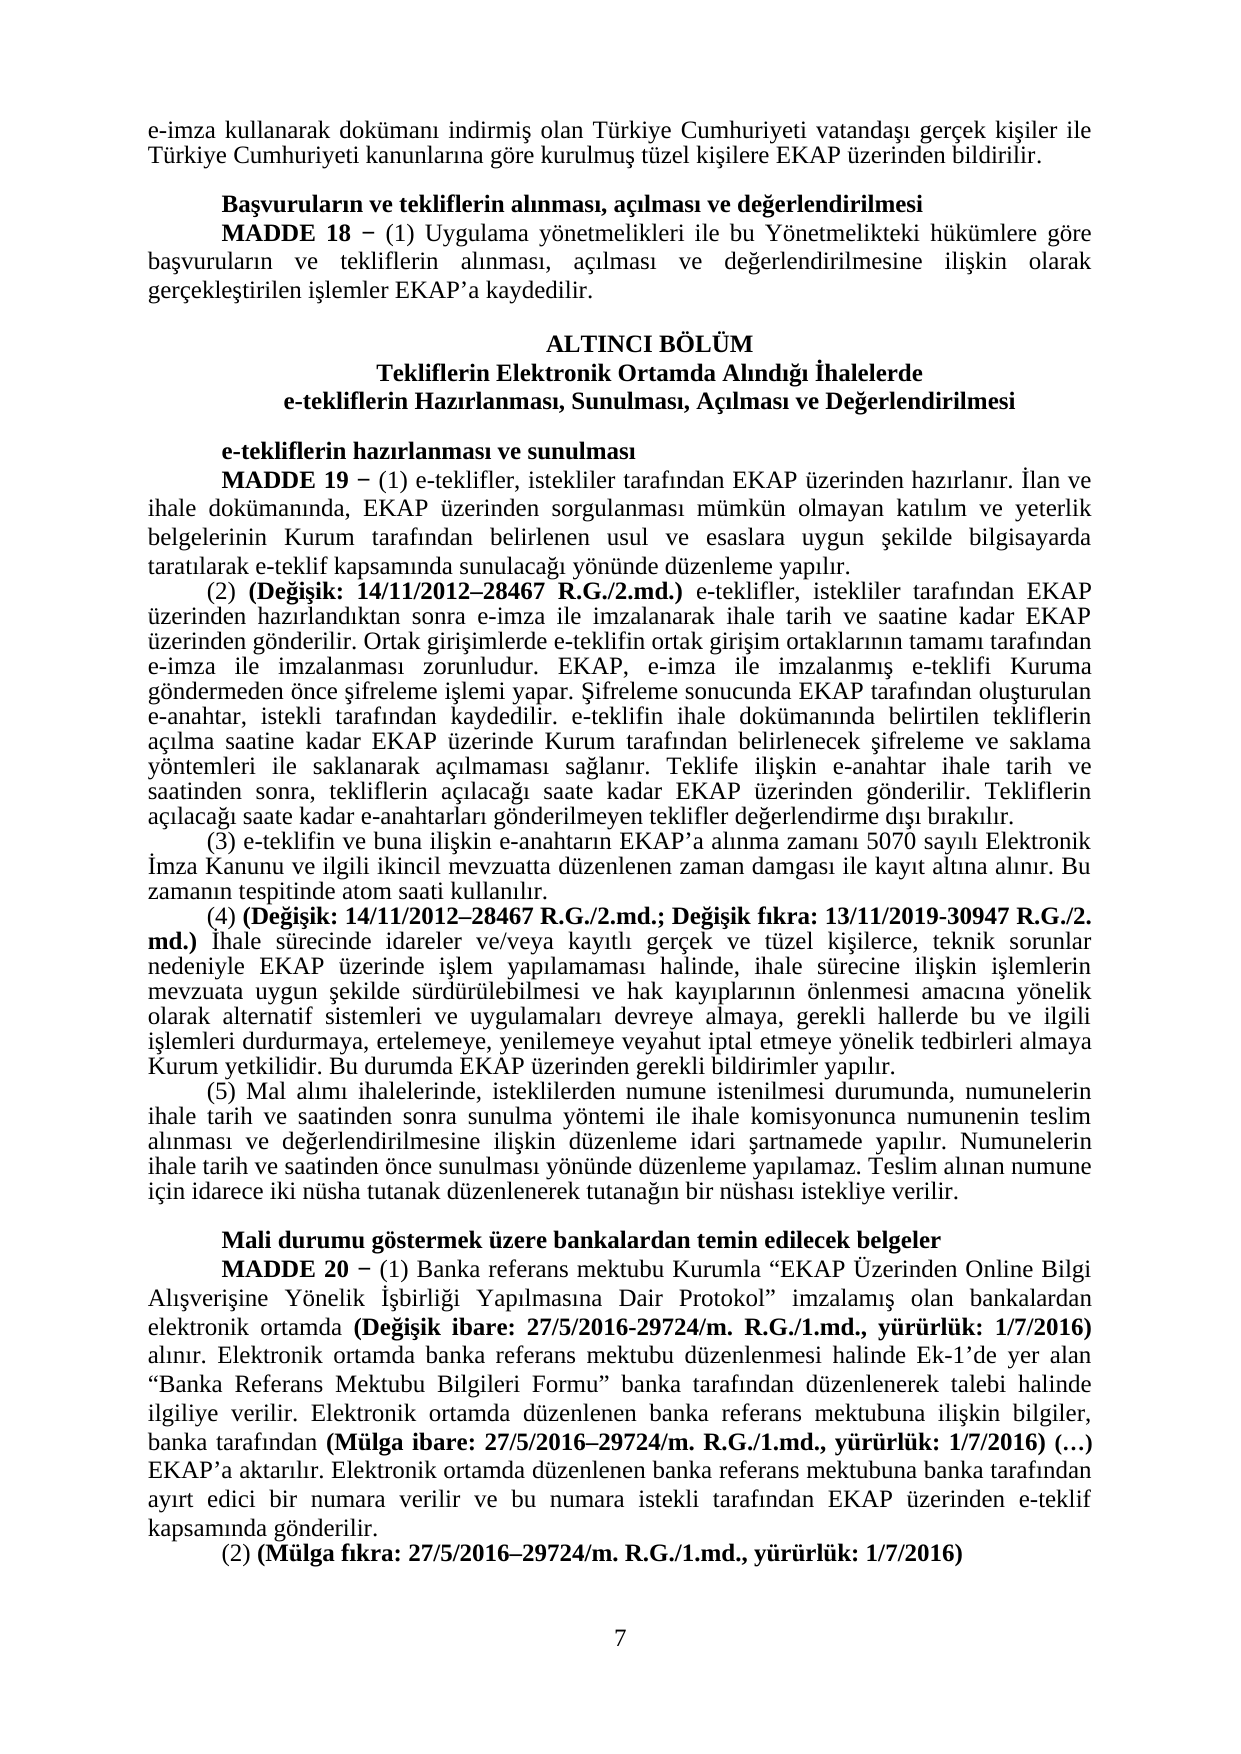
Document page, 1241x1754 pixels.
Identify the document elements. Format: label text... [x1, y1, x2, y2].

text (2) (Mülga fıkra: 27/5/2016–29724/m. R.G./1.md., yürürlük: 1/7/2016) [148, 1542, 1092, 1567]
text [148, 118, 1092, 168]
text MADDE 18 − (1) Uygulama yönetmelikleri ile bu Yönetmelikteki hükümlere göre başvuruların ve tekliflerin alınması, açılması ve değerlendirilmesine ilişkin olarak gerçekleştirilen işlemler EKAP’a kaydedilir. [148, 218, 1092, 304]
text (4) (Değişik: 14/11/2012–28467 R.G./2.md.; Değişik fıkra: 13/11/2019-30947 R.G./2. md.) İhale sürecinde idareler ve/veya kayıtlı gerçek ve tüzel kişilerce, teknik sorunlar nedeniyle EKAP üzerinde işlem yapılamaması halinde, ihale sürecine ilişkin işlemlerin mevzuata uygun şekilde sürdürülebilmesi ve hak kayıplarının önlenmesi amacına yönelik olarak alternatif sistemleri ve uygulamaları devreye almaya, gerekli hallerde bu ve ilgili işlemleri durdurmaya, ertelemeye, yenilemeye veyahut iptal etmeye yönelik tedbirleri almaya Kurum yetkilidir. Bu durumda EKAP üzerinden gerekli bildirimler yapılır. [148, 905, 1092, 1080]
text (2) (Değişik: 14/11/2012–28467 R.G./2.md.) e-teklifler, istekliler tarafından EKAP üzerinden hazırlandıktan sonra e-imza ile imzalanarak ihale tarih ve saatine kadar EKAP üzerinden gönderilir. Ortak girişimlerde e-teklifin ortak girişim ortaklarının tamamı tarafından e-imza ile imzalanması zorunludur. EKAP, e-imza ile imzalanmış e-teklifi Kuruma göndermeden önce şifreleme işlemi yapar. Şifreleme sonucunda EKAP tarafından oluşturulan e-anahtar, istekli tarafından kaydedilir. e-teklifin ihale dokümanında belirtilen tekliflerin açılma saatine kadar EKAP üzerinde Kurum tarafından belirlenecek şifreleme ve saklama yöntemleri ile saklanarak açılmaması sağlanır. Teklife ilişkin e-anahtar ihale tarih ve saatinden sonra, tekliflerin açılacağı saate kadar EKAP üzerinden gönderilir. Tekliflerin açılacağı saate kadar e-anahtarları gönderilmeyen teklifler değerlendirme dışı bırakılır. [148, 580, 1092, 830]
subtitle ALTINCI BÖLÜM [148, 329, 1092, 358]
subtitle Başvuruların ve tekliflerin alınması, açılması ve değerlendirilmesi [148, 189, 1092, 218]
text (3) e-teklifin ve buna ilişkin e-anahtarın EKAP’a alınma zamanı 5070 sayılı Elektronik İmza Kanunu ve ilgili ikincil mevzuatta düzenlenen zaman damgası ile kayıt altına alınır. Bu zamanın tespitinde atom saati kullanılır. [148, 830, 1092, 905]
subtitle Mali durumu göstermek üzere bankalardan temin edilecek belgeler [148, 1226, 1092, 1254]
text MADDE 19 − (1) e-teklifler, istekliler tarafından EKAP üzerinden hazırlanır. İlan ve ihale dokümanında, EKAP üzerinden sorgulanması mümkün olmayan katılım ve yeterlik belgelerinin Kurum tarafından belirlenen usul ve esaslara uygun şekilde bilgisayarda taratılarak e-teklif kapsamında sunulacağı yönünde düzenleme yapılır. [148, 465, 1092, 580]
text MADDE 20 − (1) Banka referans mektubu Kurumla “EKAP Üzerinden Online Bilgi Alışverişine Yönelik İşbirliği Yapılmasına Dair Protokol” imzalamış olan bankalardan elektronik ortamda (Değişik ibare: 27/5/2016-29724/m. R.G./1.md., yürürlük: 1/7/2016) alınır. Elektronik ortamda banka referans mektubu düzenlenmesi halinde Ek-1’de yer alan “Banka Referans Mektubu Bilgileri Formu” banka tarafından düzenlenerek talebi halinde ilgiliye verilir. Elektronik ortamda düzenlenen banka referans mektubuna ilişkin bilgiler, banka tarafından (Mülga ibare: 27/5/2016–29724/m. R.G./1.md., yürürlük: 1/7/2016) (…) EKAP’a aktarılır. Elektronik ortamda düzenlenen banka referans mektubuna banka tarafından ayırt edici bir numara verilir ve bu numara istekli tarafından EKAP üzerinden e-teklif kapsamında gönderilir. [148, 1254, 1092, 1542]
subtitle Tekliflerin Elektronik Ortamda Alındığı İhalelerde [148, 358, 1092, 386]
subtitle e-tekliflerin hazırlanması ve sunulması [148, 436, 1092, 465]
text (5) Mal alımı ihalelerinde, isteklilerden numune istenilmesi durumunda, numunelerin ihale tarih ve saatinden sonra sunulma yöntemi ile ihale komisyonunca numunenin teslim alınması ve değerlendirilmesine ilişkin düzenleme idari şartnamede yapılır. Numunelerin ihale tarih ve saatinden önce sunulması yönünde düzenleme yapılamaz. Teslim alınan numune için idarece iki nüsha tutanak düzenlenerek tutanağın bir nüshası istekliye verilir. [148, 1080, 1092, 1205]
subtitle e-tekliflerin Hazırlanması, Sunulması, Açılması ve Değerlendirilmesi [148, 386, 1092, 415]
